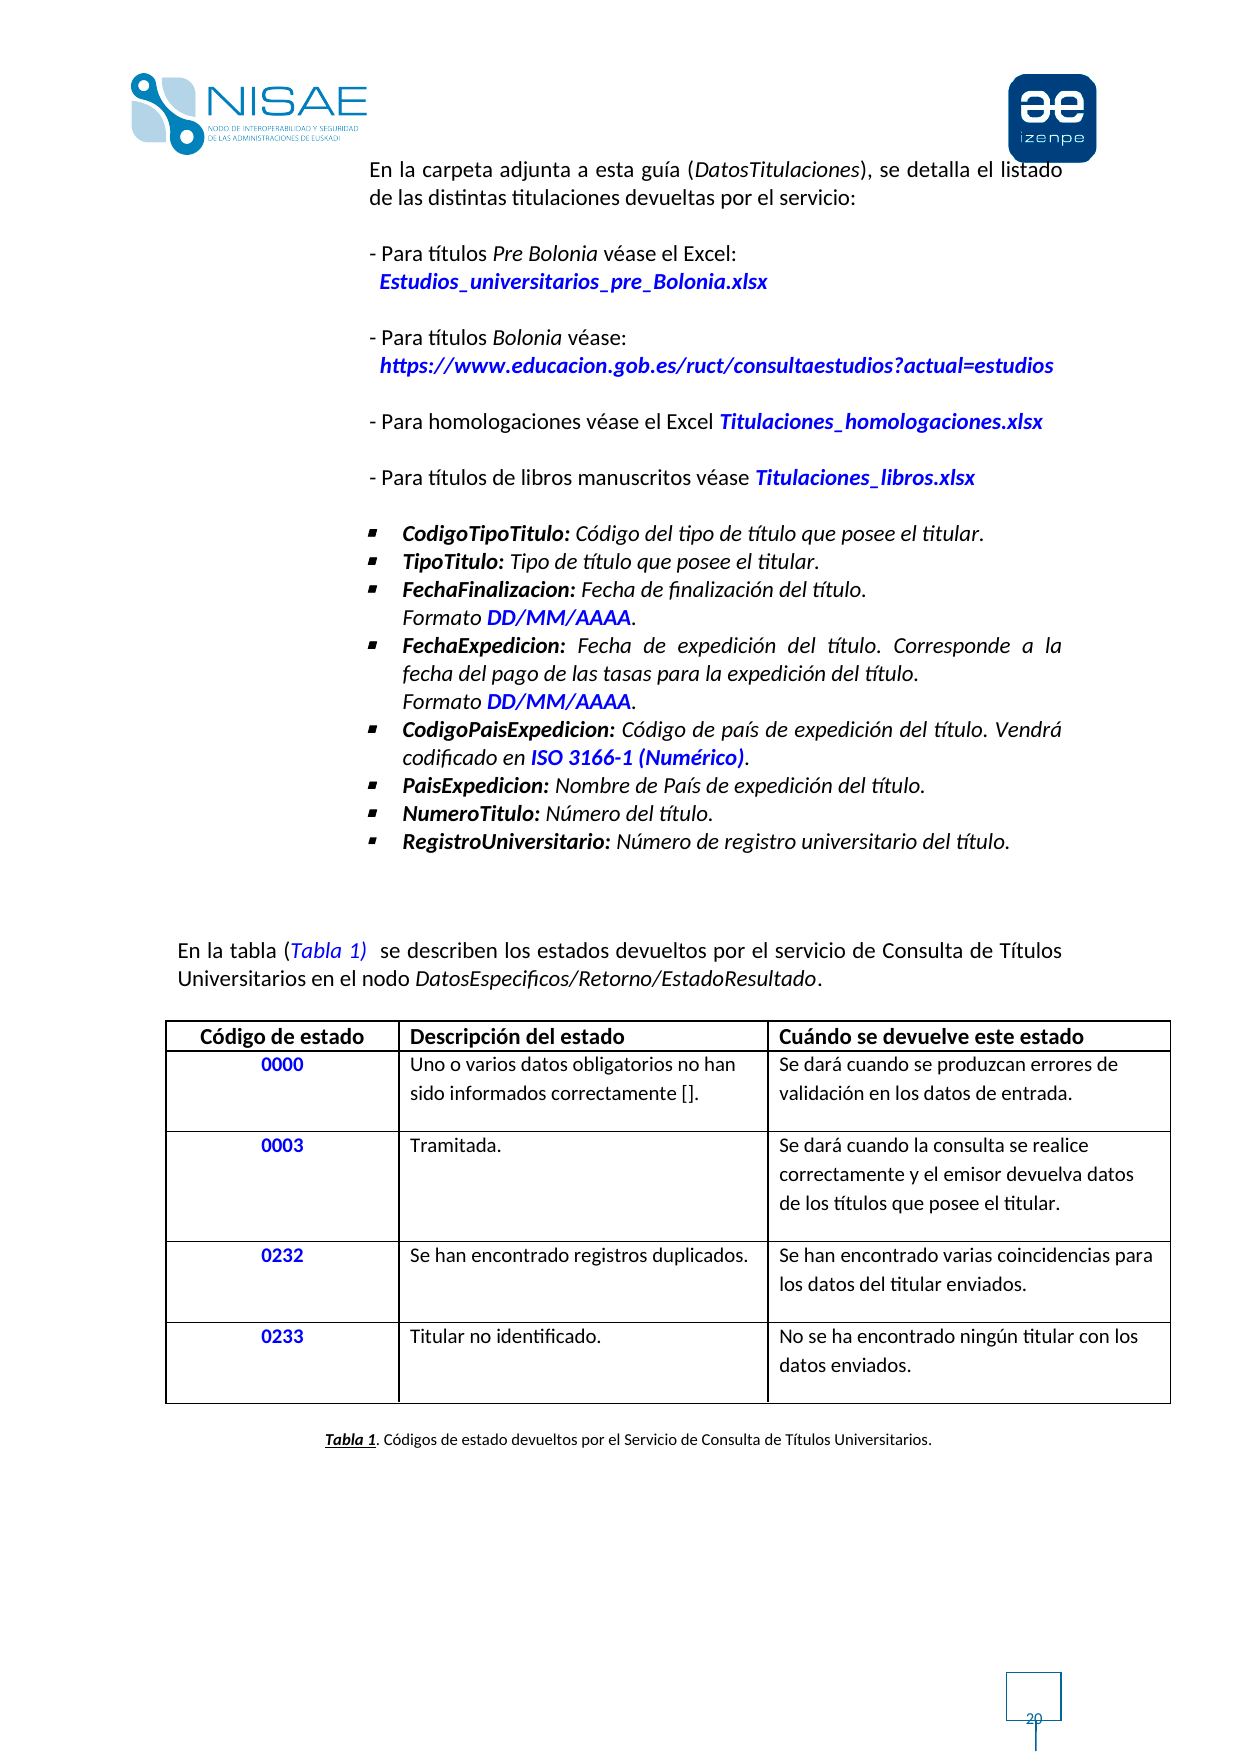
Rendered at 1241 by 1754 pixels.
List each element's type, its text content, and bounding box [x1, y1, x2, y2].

list NumeroTitulo: Número del título. [365, 799, 1063, 827]
table_header Código de estado [167, 1022, 398, 1050]
table_header Descripción del estado [400, 1022, 767, 1050]
table_cell 0003 [167, 1132, 398, 1241]
list TipoTitulo: Tipo de título que posee el titular. [365, 547, 1063, 575]
table_cell 0000 [167, 1052, 398, 1131]
picture [181, 131, 193, 143]
picture [139, 81, 148, 90]
table_cell 0232 [167, 1242, 398, 1322]
text - Para títulos de libros manuscritos véase Titulaciones_libros.xlsx [369, 463, 1063, 491]
text - Para homologaciones véase el Excel Titulaciones_homologaciones.xlsx [369, 407, 1063, 435]
table_cell No se ha encontrado ningún titular con los datos enviados. [769, 1323, 1170, 1402]
table_cell Tramitada. [400, 1132, 767, 1241]
text Tabla 1. Códigos de estado devueltos por el Servicio de Consulta de Títulos Universitarios. [251, 1429, 1063, 1449]
list CodigoTipoTitulo: Código del tipo de título que posee el titular. [365, 519, 1063, 547]
table_cell Se dará cuando la consulta se realice correctamente y el emisor devuelva datos de los títulos que posee el titular. [769, 1132, 1170, 1241]
picture [118, 73, 180, 155]
text Formato DD/MM/AAAA. [402, 603, 1063, 631]
list RegistroUniversitario: Número de registro universitario del título. [365, 827, 1063, 855]
text Formato DD/MM/AAAA. [402, 687, 1063, 715]
text - Para títulos Bolonia véase: [369, 323, 1063, 351]
picture [1007, 74, 1097, 163]
text Estudios_universitarios_pre_Bolonia.xlsx [369, 267, 1063, 295]
text En la carpeta adjunta a esta guía (DatosTitulaciones), se detalla el listado de las distintas titulaciones devueltas por el servicio: [369, 155, 1063, 211]
list PaisExpedicion: Nombre de País de expedición del título. [365, 771, 1063, 799]
text En la tabla (Tabla 1) se describen los estados devueltos por el servicio de Consulta de Títulos Universitarios en el nodo DatosEspecificos/Retorno/EstadoResultado. [177, 936, 1063, 992]
list FechaExpedicion: Fecha de expedición del título. Corresponde a la fecha del pago de las tasas para la expedición del título. [365, 631, 1063, 687]
picture [149, 73, 386, 155]
table_cell Se dará cuando se produzcan errores de validación en los datos de entrada. [769, 1052, 1170, 1131]
table_cell Se han encontrado varias coincidencias para los datos del titular enviados. [769, 1242, 1170, 1322]
text https://www.educacion.gob.es/ruct/consultaestudios?actual=estudios [369, 351, 1063, 379]
table_cell Titular no identificado. [400, 1323, 767, 1402]
list FechaFinalizacion: Fecha de finalización del título. [365, 575, 1063, 603]
list CodigoPaisExpedicion: Código de país de expedición del título. Vendrá codificado en ISO 3166-1 (Numérico). [365, 715, 1063, 771]
table_cell Uno o varios datos obligatorios no han sido informados correctamente []. [400, 1052, 767, 1131]
table_header Cuándo se devuelve este estado [769, 1022, 1170, 1050]
table_cell Se han encontrado registros duplicados. [400, 1242, 767, 1322]
table_cell 0233 [167, 1323, 398, 1402]
text - Para títulos Pre Bolonia véase el Excel: [369, 239, 1063, 267]
